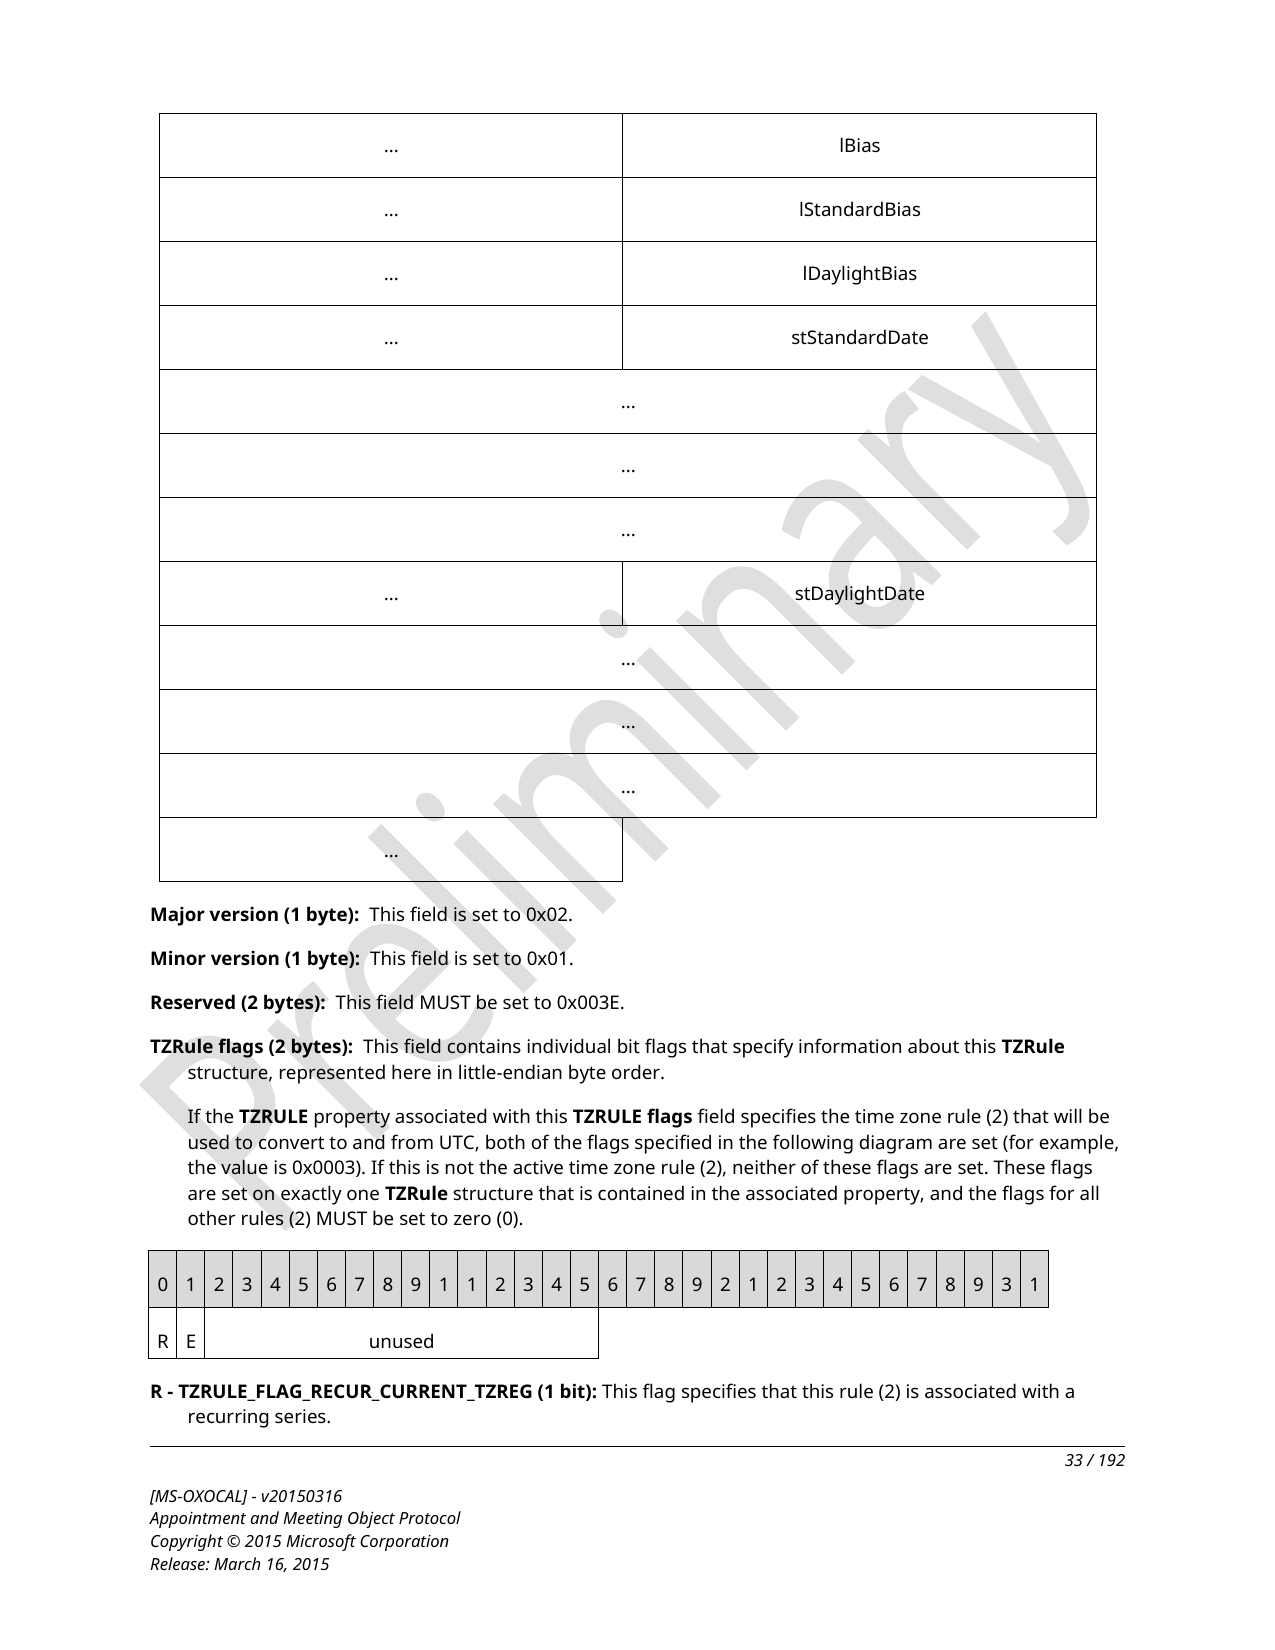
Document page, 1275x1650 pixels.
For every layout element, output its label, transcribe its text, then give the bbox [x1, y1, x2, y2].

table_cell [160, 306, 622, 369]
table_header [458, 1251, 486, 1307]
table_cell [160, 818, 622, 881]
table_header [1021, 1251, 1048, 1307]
text If the TZRULE property associated with this TZRULE flags field specifies the time zone rule (2) that will be used to convert to and from UTC, both of the flags specified in the following diagram are set (for example, the value is 0x0003). If this is not the active time zone rule (2), neither of these flags are set. These flags are set on exactly one TZRule structure that is contained in the associated property, and the flags for all other rules (2) MUST be set to zero (0). [187, 1104, 1125, 1231]
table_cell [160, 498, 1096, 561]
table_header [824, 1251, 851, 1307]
text Reserved (2 bytes): This field MUST be set to 0x003E. [150, 989, 1125, 1015]
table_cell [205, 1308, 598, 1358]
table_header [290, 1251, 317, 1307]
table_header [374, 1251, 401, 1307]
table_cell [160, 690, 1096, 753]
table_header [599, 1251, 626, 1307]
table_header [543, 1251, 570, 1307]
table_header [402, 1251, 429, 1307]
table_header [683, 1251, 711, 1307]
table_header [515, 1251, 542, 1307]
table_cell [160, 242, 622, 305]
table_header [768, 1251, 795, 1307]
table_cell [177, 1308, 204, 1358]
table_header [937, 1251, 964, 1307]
text TZRule flags (2 bytes): This field contains individual bit flags that specify information about this TZRule structure, represented here in little-endian byte order. [150, 1034, 1125, 1085]
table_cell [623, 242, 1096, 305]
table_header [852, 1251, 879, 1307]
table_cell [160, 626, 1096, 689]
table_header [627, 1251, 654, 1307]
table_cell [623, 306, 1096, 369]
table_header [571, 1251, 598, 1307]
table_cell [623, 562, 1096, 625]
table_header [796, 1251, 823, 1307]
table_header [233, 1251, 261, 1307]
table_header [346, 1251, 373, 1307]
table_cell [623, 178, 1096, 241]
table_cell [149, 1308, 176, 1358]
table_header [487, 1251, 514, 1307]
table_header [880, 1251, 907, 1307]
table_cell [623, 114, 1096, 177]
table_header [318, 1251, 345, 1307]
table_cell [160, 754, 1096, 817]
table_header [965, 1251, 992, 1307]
text R - TZRULE_FLAG_RECUR_CURRENT_TZREG (1 bit): This flag specifies that this rule (2) is associated with a recurring series. [150, 1378, 1125, 1429]
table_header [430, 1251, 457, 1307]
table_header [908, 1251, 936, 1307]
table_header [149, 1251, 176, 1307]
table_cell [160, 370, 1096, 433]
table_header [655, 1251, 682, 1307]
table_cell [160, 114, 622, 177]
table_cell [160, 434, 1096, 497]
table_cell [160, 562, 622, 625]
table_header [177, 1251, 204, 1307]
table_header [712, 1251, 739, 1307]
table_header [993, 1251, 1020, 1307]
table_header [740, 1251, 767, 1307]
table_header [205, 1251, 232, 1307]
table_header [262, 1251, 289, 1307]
text Minor version (1 byte): This field is set to 0x01. [150, 945, 1125, 971]
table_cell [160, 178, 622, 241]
text Major version (1 byte): This field is set to 0x02. [150, 901, 1125, 927]
